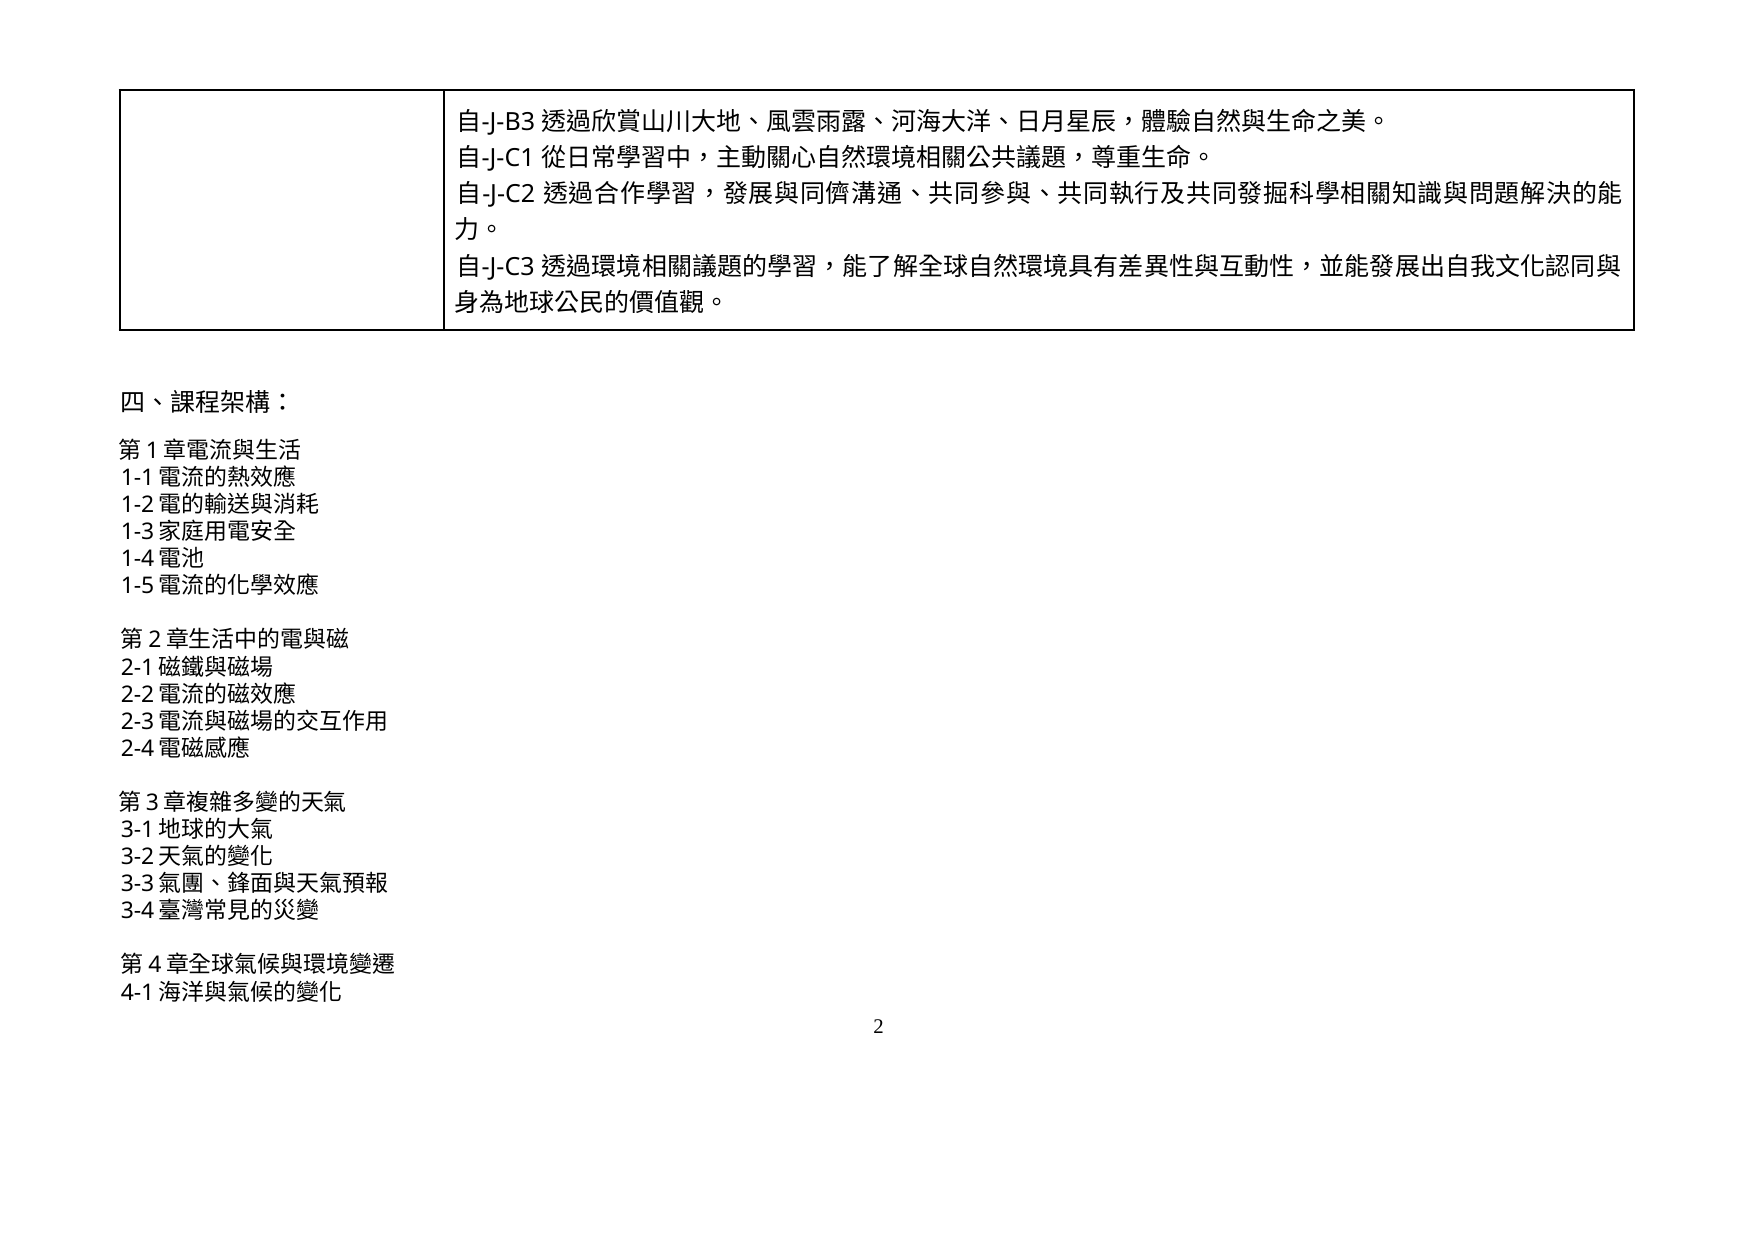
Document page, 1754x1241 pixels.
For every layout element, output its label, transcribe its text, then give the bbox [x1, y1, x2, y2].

text 四、課程架構： [118, 382, 1636, 418]
text 3-4臺灣常見的災變 [118, 897, 1636, 924]
text 第1章電流與生活 [118, 437, 1636, 464]
text 1-4電池 [118, 545, 1636, 572]
text 1-5電流的化學效應 [118, 572, 1636, 599]
text 1-2電的輸送與消耗 [118, 491, 1636, 518]
text 4-1海洋與氣候的變化 [118, 978, 1636, 1005]
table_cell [121, 91, 443, 329]
text 2-1磁鐵與磁場 [118, 653, 1636, 680]
text 3-3氣團、鋒面與天氣預報 [118, 870, 1636, 897]
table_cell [445, 91, 1633, 329]
text 第3章複雜多變的天氣 [118, 789, 1636, 816]
text 2-3電流與磁場的交互作用 [118, 707, 1636, 734]
text 2-4電磁感應 [118, 734, 1636, 762]
text 第4章全球氣候與環境變遷 [118, 951, 1636, 978]
text 3-2天氣的變化 [118, 843, 1636, 870]
text 第2章生活中的電與磁 [118, 626, 1636, 653]
text 1-1電流的熱效應 [118, 464, 1636, 491]
text 3-1地球的大氣 [118, 816, 1636, 843]
text 1-3家庭用電安全 [118, 518, 1636, 545]
text 2-2電流的磁效應 [118, 680, 1636, 707]
